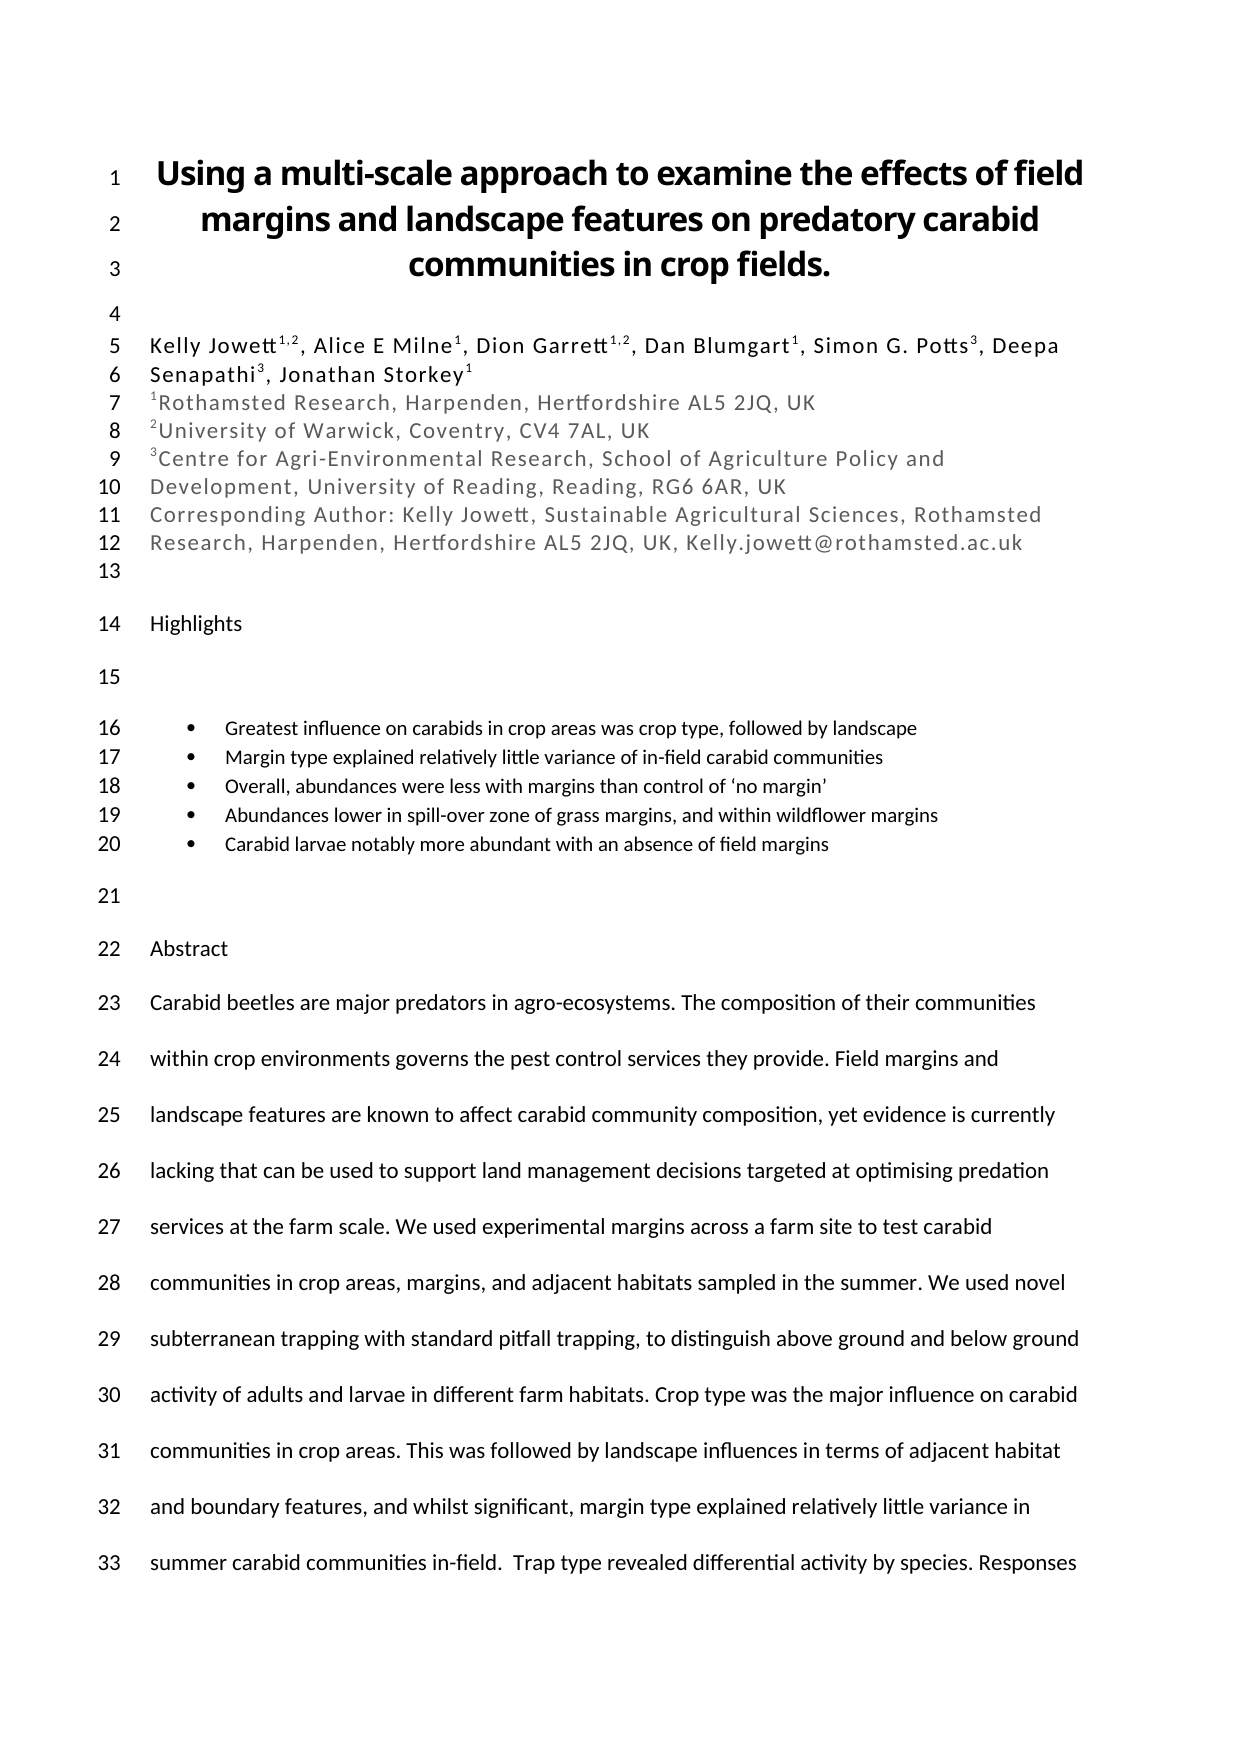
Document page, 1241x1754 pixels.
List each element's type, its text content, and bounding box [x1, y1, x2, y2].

list Carabid larvae notably more abundant with an absence of field margins [187, 832, 1090, 857]
list Corresponding Author: Kelly Jowett, Sustainable Agricultural Sciences, Rothamsted Research, Harpenden, Hertfordshire AL5 2JQ, UK, Kelly.jowett@rothamsted.ac.uk [150, 500, 1090, 556]
text Using a multi-scale approach to examine the effects of field margins and landscape features on predatory carabid communities in crop fields. [150, 150, 1090, 286]
text Abstract [150, 934, 1090, 963]
list Kelly Jowett1,2, Alice E Milne1, Dion Garrett1,2, Dan Blumgart1, Simon G. Potts3, Deepa Senapathi3, Jonathan Storkey1 [150, 332, 1090, 388]
list Overall, abundances were less with margins than control of ‘no margin’ [187, 773, 1090, 799]
list Abundances lower in spill-over zone of grass margins, and within wildflower margins [187, 802, 1090, 828]
list Greatest influence on carabids in crop areas was crop type, followed by landscape [187, 715, 1090, 740]
list Margin type explained relatively little variance of in-field carabid communities [187, 744, 1090, 769]
text Highlights [150, 609, 1090, 637]
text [150, 988, 1090, 1576]
list 1Rothamsted Research, Harpenden, Hertfordshire AL5 2JQ, UK [150, 388, 1090, 416]
list 2University of Warwick, Coventry, CV4 7AL, UK [150, 416, 1090, 444]
list 3Centre for Agri-Environmental Research, School of Agriculture Policy and Development, University of Reading, Reading, RG6 6AR, UK [150, 444, 1090, 500]
